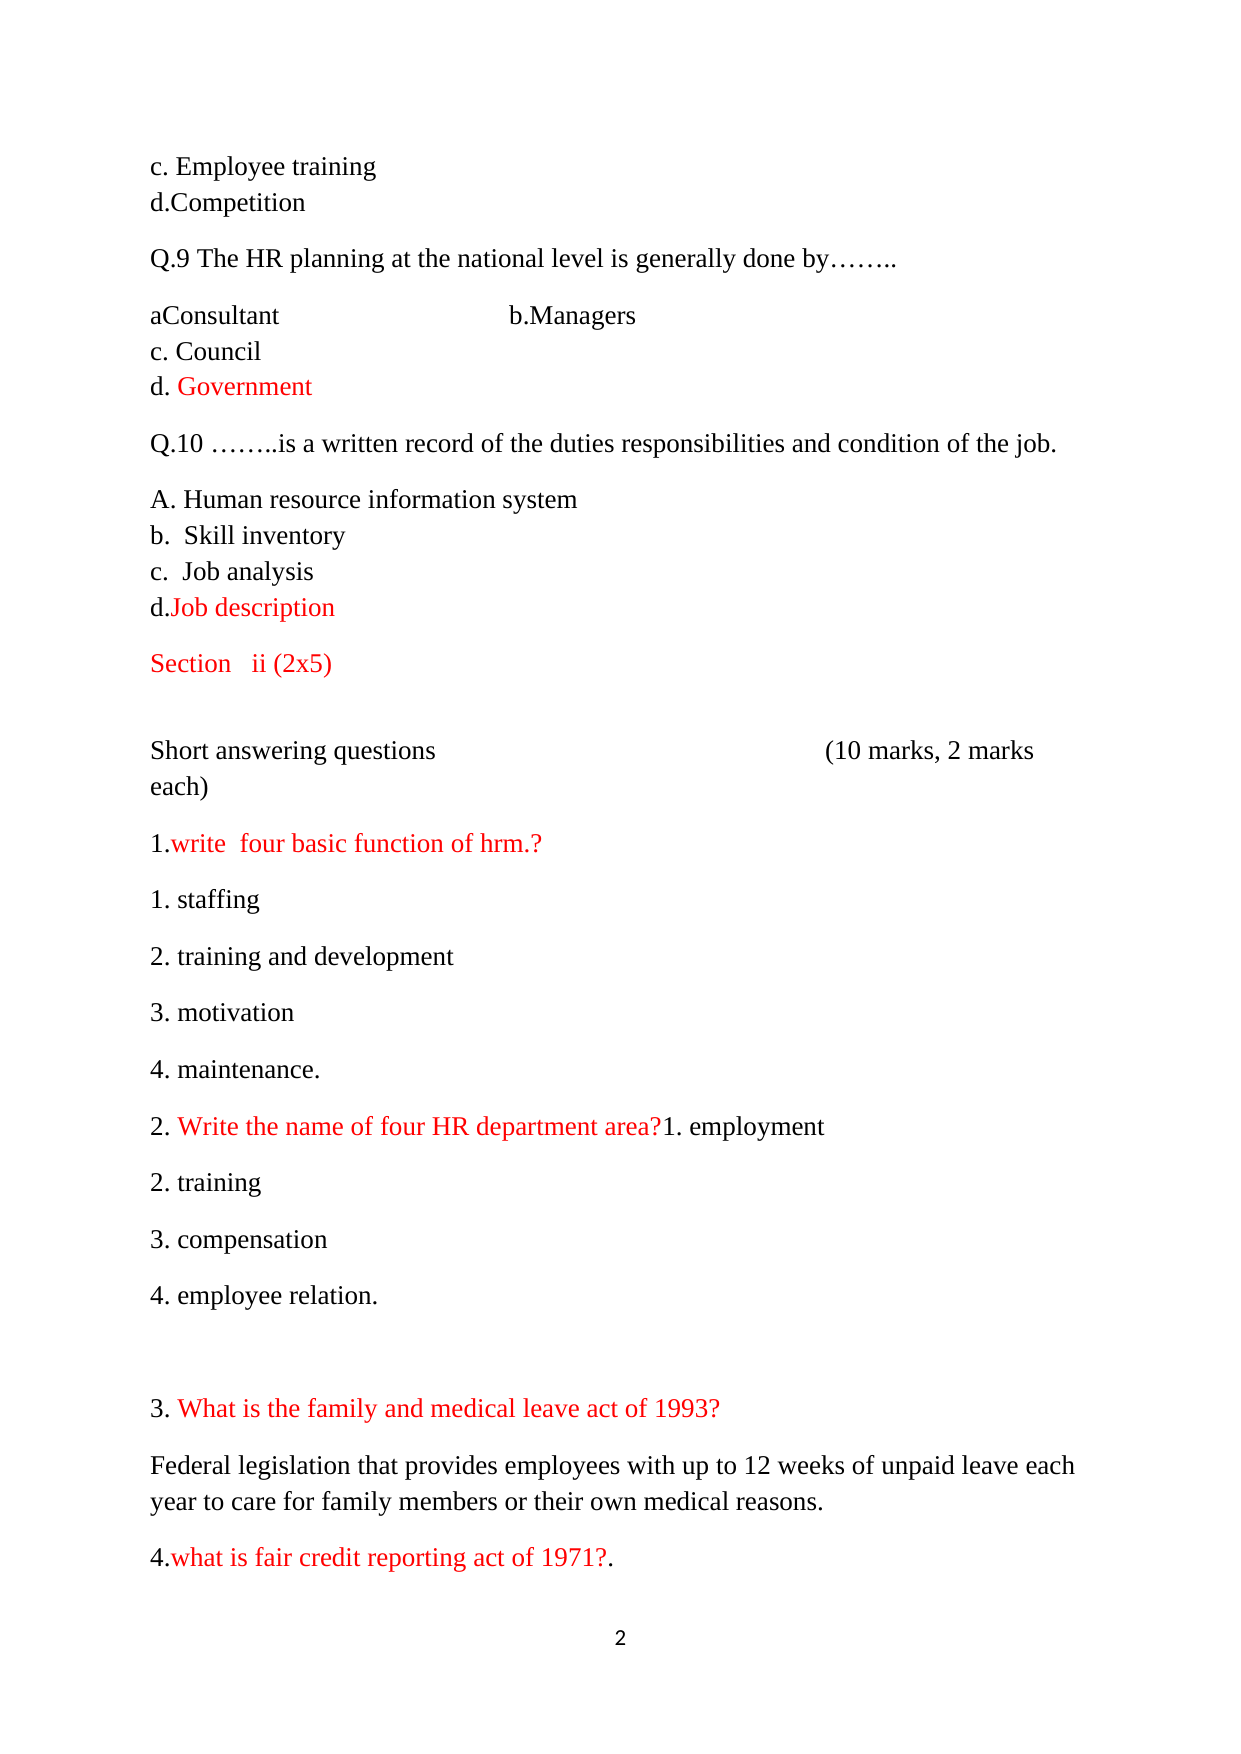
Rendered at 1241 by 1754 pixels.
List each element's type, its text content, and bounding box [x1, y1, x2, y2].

text 1. staffing [150, 883, 1090, 914]
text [150, 150, 1090, 217]
text Section ii (2x5) [150, 647, 1090, 678]
text 3. motivation [150, 996, 1090, 1028]
text A. Human resource information system b. Skill inventory c. Job analysis d.Job description [150, 483, 1090, 622]
text aConsultant b.Managers c. Council d. Government [150, 299, 1090, 401]
text 3. What is the family and medical leave act of 1993? [150, 1392, 1090, 1423]
text 2. training and development [150, 940, 1090, 971]
text Q.9 The HR planning at the national level is generally done by…….. [150, 242, 1090, 273]
text 4.what is fair credit reporting act of 1971?. [150, 1541, 1090, 1572]
text Short answering questions (10 marks, 2 marks each) [150, 734, 1090, 801]
text 4. employee relation. [150, 1279, 1090, 1310]
text Federal legislation that provides employees with up to 12 weeks of unpaid leave each year to care for family members or their own medical reasons. [150, 1449, 1090, 1516]
text 2. training [150, 1166, 1090, 1197]
text 3. compensation [150, 1223, 1090, 1254]
text 1.write four basic function of hrm.? [150, 827, 1090, 858]
text 2. Write the name of four HR department area?1. employment [150, 1109, 1090, 1141]
text Q.10 ……..is a written record of the duties responsibilities and condition of the job. [150, 427, 1090, 458]
text 4. maintenance. [150, 1053, 1090, 1084]
